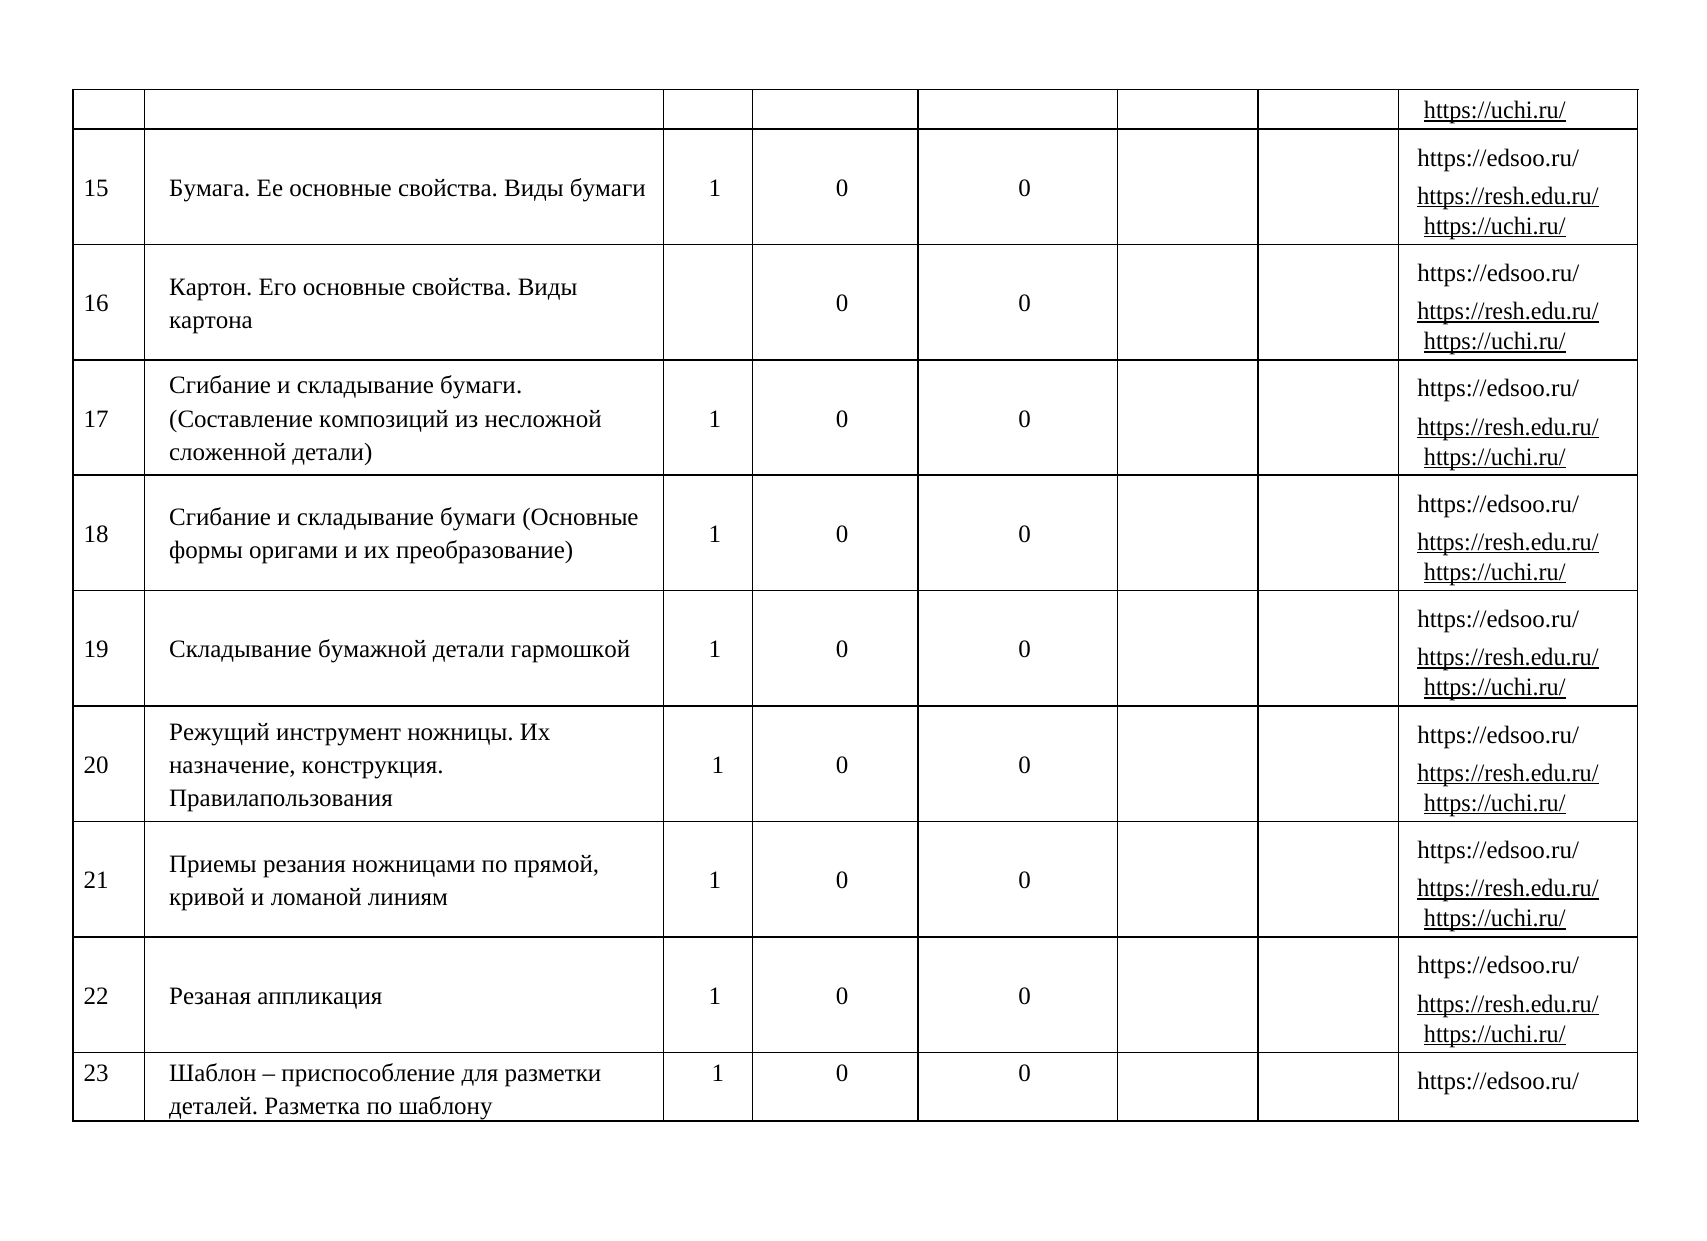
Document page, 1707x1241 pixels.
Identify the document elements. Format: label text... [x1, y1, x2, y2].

table_cell 1 [664, 90, 752, 128]
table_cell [145, 1053, 663, 1120]
table_cell 1 [664, 938, 752, 1051]
table_cell [1259, 130, 1398, 243]
table_cell [1259, 938, 1398, 1051]
table_cell 1 [664, 822, 752, 936]
table_cell 0 [753, 591, 917, 705]
table_cell 0 [753, 1053, 917, 1120]
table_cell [1399, 1053, 1637, 1120]
table_cell 0 [753, 938, 917, 1051]
table_cell [1118, 130, 1257, 243]
table_cell 19 [74, 591, 144, 705]
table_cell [1399, 90, 1637, 128]
table_cell [1259, 1053, 1398, 1120]
table_cell 15 [74, 130, 144, 243]
table_cell https://edsoo.ru/ https://resh.edu.ru/ https://uchi.ru/ [1399, 245, 1637, 359]
table_cell 0 [919, 476, 1117, 590]
table_cell 0 [919, 591, 1117, 705]
table_cell 0 [919, 707, 1117, 821]
table_cell Сгибание и складывание бумаги (Основные формы оригами и их преобразование) [145, 476, 663, 590]
table_cell 23 [74, 1053, 144, 1120]
table_cell https://edsoo.ru/ https://resh.edu.ru/ https://uchi.ru/ [1399, 591, 1637, 705]
table_cell 0 [753, 90, 917, 128]
table_cell 0 [919, 822, 1117, 936]
table_cell [1259, 90, 1398, 128]
table_cell 1 [664, 707, 752, 821]
table_cell 18 [74, 476, 144, 590]
table_cell Бумага. Ее основные свойства. Виды бумаги [145, 130, 663, 243]
table_cell [664, 245, 752, 359]
table_cell [1259, 591, 1398, 705]
table_cell 1 [664, 361, 752, 474]
table_cell 0 [753, 707, 917, 821]
table_cell Картон. Его основные свойства. Виды картона [145, 245, 663, 359]
table_cell Резаная аппликация [145, 938, 663, 1051]
table_cell Приемы резания ножницами по прямой, кривой и ломаной линиям [145, 822, 663, 936]
table_cell 16 [74, 245, 144, 359]
table_cell [1118, 707, 1257, 821]
table_cell 1 [664, 591, 752, 705]
table_cell 1 [664, 130, 752, 243]
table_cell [1399, 938, 1637, 1051]
table_cell Режущий инструмент ножницы. Их назначение, конструкция. Правилапользования [145, 707, 663, 821]
table_cell 1 [664, 476, 752, 590]
table_cell [1118, 245, 1257, 359]
table_cell [1118, 476, 1257, 590]
table_cell 0 [753, 822, 917, 936]
table_cell 0 [919, 130, 1117, 243]
table_cell 0 [919, 1053, 1117, 1120]
table_cell [1259, 361, 1398, 474]
table_cell 0 [919, 245, 1117, 359]
table_cell 0 [753, 476, 917, 590]
table_cell [1118, 591, 1257, 705]
table_cell 1 [664, 1053, 752, 1120]
table_cell [1259, 476, 1398, 590]
table_cell [1118, 90, 1257, 128]
table_cell 0 [753, 245, 917, 359]
table_cell 20 [74, 707, 144, 821]
table_cell 0 [753, 130, 917, 243]
table_cell 0 [919, 90, 1117, 128]
table_cell [1259, 245, 1398, 359]
table_cell https://edsoo.ru/ https://resh.edu.ru/ https://uchi.ru/ [1399, 130, 1637, 243]
table_cell 22 [74, 938, 144, 1051]
table_cell 0 [919, 361, 1117, 474]
table_cell 14 [74, 90, 144, 128]
table_cell [1259, 822, 1398, 936]
table_cell [1259, 707, 1398, 821]
table_cell Сгибание и складывание бумаги. (Cоставление композиций из несложной сложенной детали) [145, 361, 663, 474]
table_cell 17 [74, 361, 144, 474]
table_cell [1118, 938, 1257, 1051]
table_cell [1118, 1053, 1257, 1120]
table_cell [1118, 822, 1257, 936]
table_cell [1118, 361, 1257, 474]
table_cell 0 [919, 938, 1117, 1051]
table_cell https://edsoo.ru/ https://resh.edu.ru/ https://uchi.ru/ [1399, 361, 1637, 474]
table_cell https://edsoo.ru/ https://resh.edu.ru/ https://uchi.ru/ [1399, 822, 1637, 936]
table_cell 21 [74, 822, 144, 936]
table_cell 0 [753, 361, 917, 474]
table_cell Складывание бумажной детали гармошкой [145, 591, 663, 705]
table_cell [145, 90, 663, 128]
table_cell https://edsoo.ru/ https://resh.edu.ru/ https://uchi.ru/ [1399, 707, 1637, 821]
table_cell https://edsoo.ru/ https://resh.edu.ru/ https://uchi.ru/ [1399, 476, 1637, 590]
